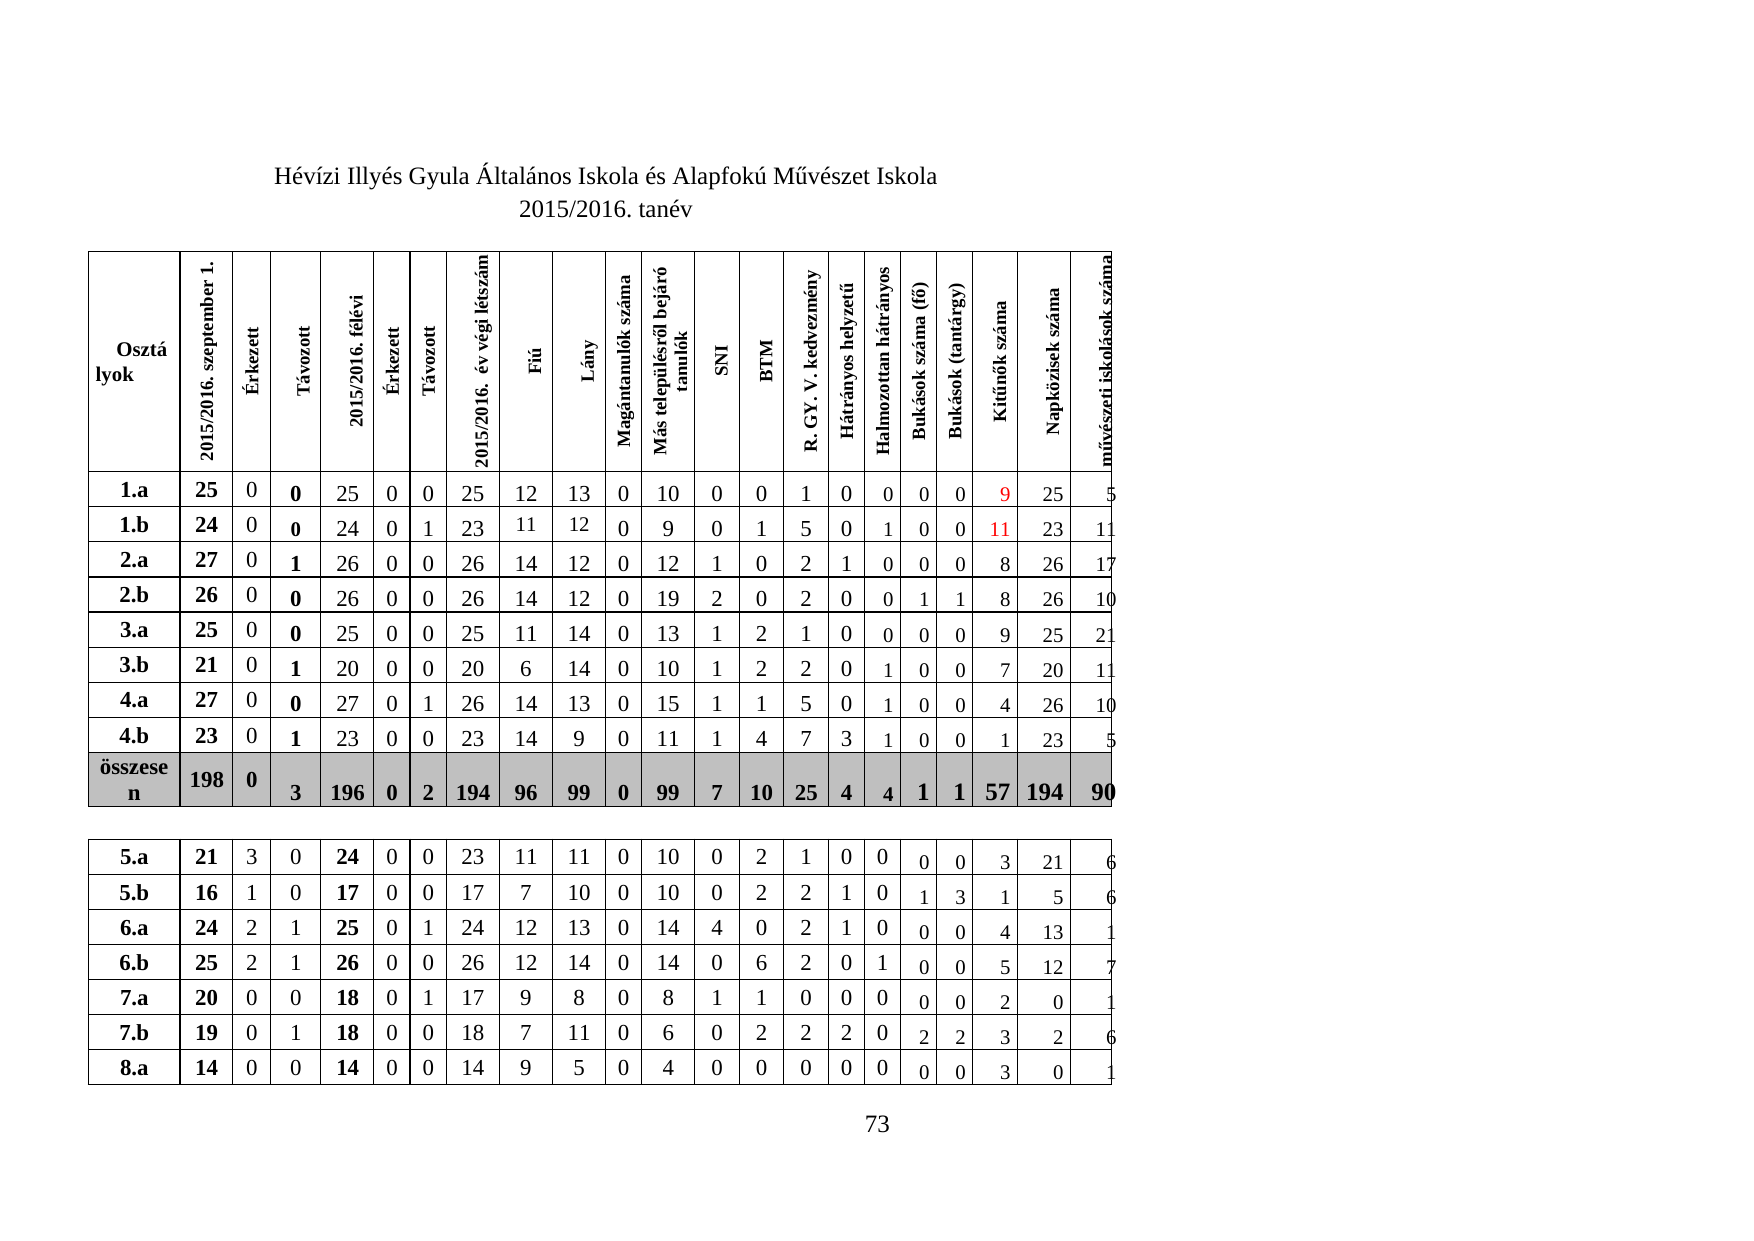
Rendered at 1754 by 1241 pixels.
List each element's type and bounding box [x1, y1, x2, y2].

table_cell [81, 75, 1111, 1085]
